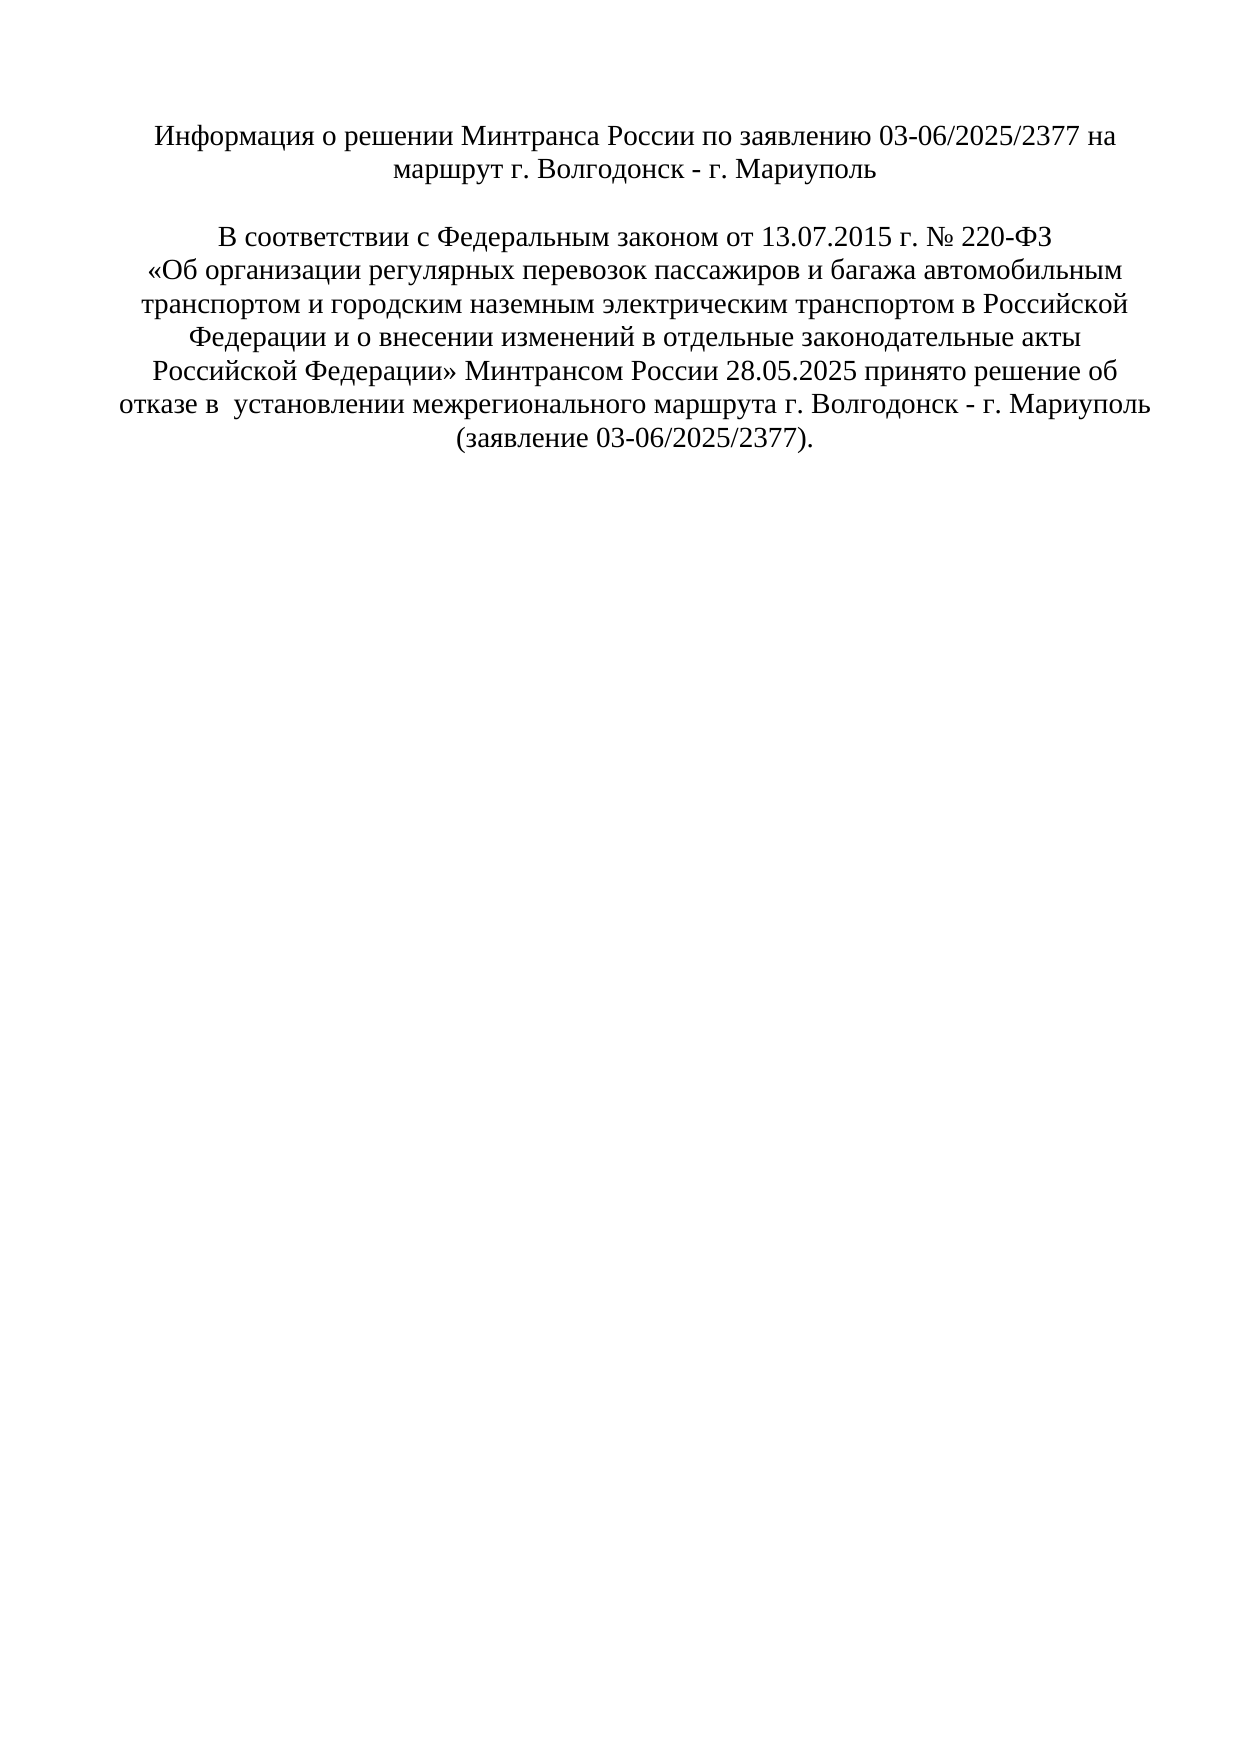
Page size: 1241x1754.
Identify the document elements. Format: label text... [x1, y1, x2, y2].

text Информация о решении Минтранса России по заявлению 03-06/2025/2377 на маршрут г. Волгодонск - г. Мариуполь [118, 118, 1152, 185]
text В соответствии с Федеральным законом от 13.07.2015 г. № 220-ФЗ «Об организации регулярных перевозок пассажиров и багажа автомобильным транспортом и городским наземным электрическим транспортом в Российской Федерации и о внесении изменений в отдельные законодательные акты Российской Федерации» Минтрансом России 28.05.2025 принято решение об отказе в установлении межрегионального маршрута г. Волгодонск - г. Мариуполь (заявление 03-06/2025/2377). [118, 219, 1152, 453]
